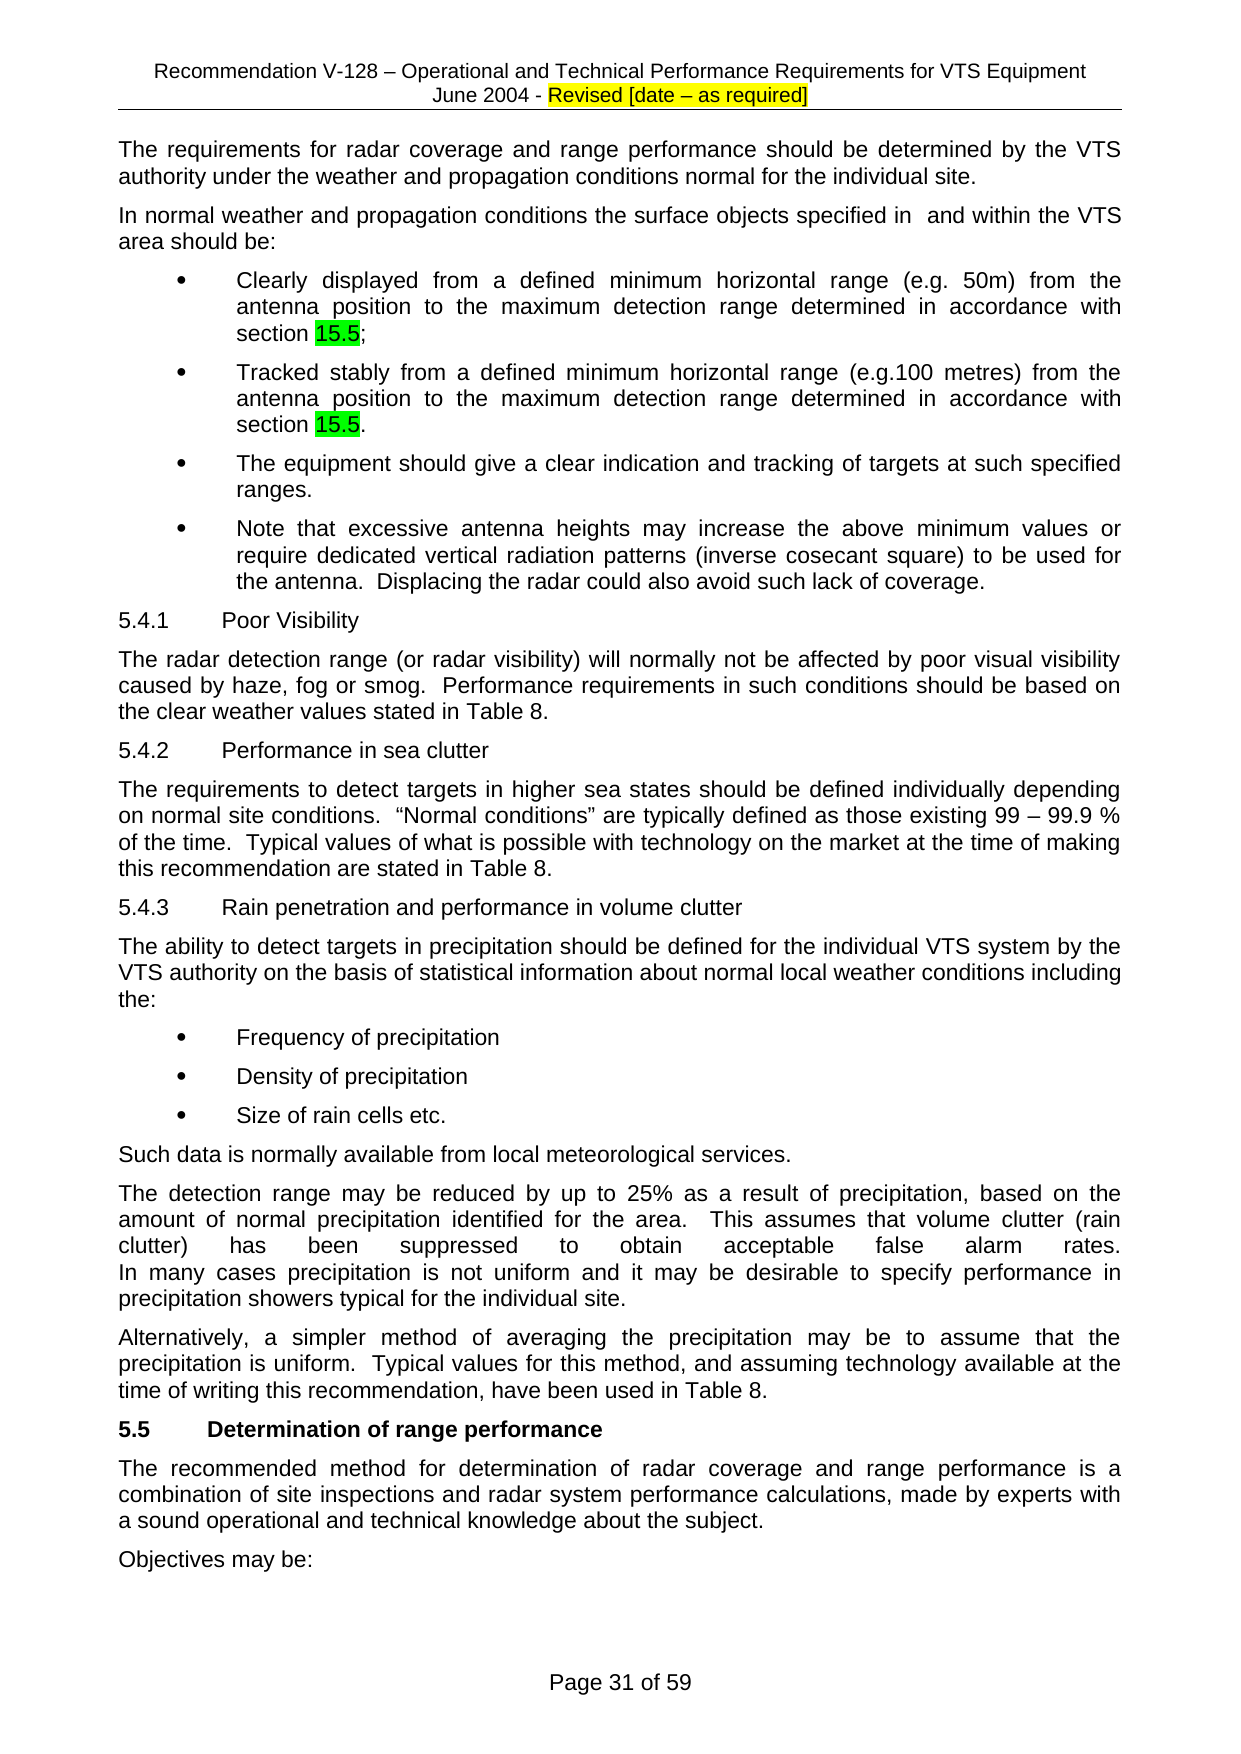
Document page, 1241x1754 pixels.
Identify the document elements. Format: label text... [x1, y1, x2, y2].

text The ability to detect targets in precipitation should be defined for the individual VTS system by the VTS authority on the basis of statistical information about normal local weather conditions including the: [118, 933, 1122, 1012]
text Tracked stably from a defined minimum horizontal range (e.g.100 metres) from the antenna position to the maximum detection range determined in accordance with section 15.5. [177, 358, 1122, 437]
text The equipment should give a clear indication and tracking of targets at such specified ranges. [177, 450, 1122, 503]
text Size of rain cells etc. [177, 1102, 1122, 1128]
text The radar detection range (or radar visibility) will normally not be affected by poor visual visibility caused by haze, fog or smog. Performance requirements in such conditions should be based on the clear weather values stated in Table 8. [118, 646, 1122, 725]
text Note that excessive antenna heights may increase the above minimum values or require dedicated vertical radiation patterns (inverse cosecant square) to be used for the antenna. Displacing the radar could also avoid such lack of coverage. [177, 515, 1122, 594]
text The detection range may be reduced by up to 25% as a result of precipitation, based on the amount of normal precipitation identified for the area. This assumes that volume clutter (rain clutter) has been suppressed to obtain acceptable false alarm rates. In many cases precipitation is not uniform and it may be desirable to specify performance in precipitation showers typical for the individual site. [118, 1180, 1122, 1312]
text The requirements to detect targets in higher sea states should be defined individually depending on normal site conditions. “Normal conditions” are typically defined as those existing 99 – 99.9 % of the time. Typical values of what is possible with technology on the market at the time of making this recommendation are stated in Table 8. [118, 776, 1122, 881]
text In normal weather and propagation conditions the surface objects specified in Table 6 and within the VTS area should be: [118, 202, 1122, 254]
text Such data is normally available from local meteorological services. [118, 1141, 1122, 1167]
subtitle Determination of range performance [118, 1416, 1122, 1442]
text Frequency of precipitation [177, 1024, 1122, 1051]
text Alternatively, a simpler method of averaging the precipitation may be to assume that the precipitation is uniform. Typical values for this method, and assuming technology available at the time of writing this recommendation, have been used in Table 8. [118, 1324, 1122, 1403]
subtitle Performance in sea clutter [118, 737, 1122, 763]
text Clearly displayed from a defined minimum horizontal range (e.g. 50m) from the antenna position to the maximum detection range determined in accordance with section 15.5; [177, 267, 1122, 346]
text Density of precipitation [177, 1063, 1122, 1089]
text Objectives may be: [118, 1546, 1122, 1572]
text The recommended method for determination of radar coverage and range performance is a combination of site inspections and radar system performance calculations, made by experts with a sound operational and technical knowledge about the subject. [118, 1454, 1122, 1533]
subtitle Poor Visibility [118, 607, 1122, 633]
subtitle Rain penetration and performance in volume clutter [118, 894, 1122, 920]
text The requirements for radar coverage and range performance should be determined by the VTS authority under the weather and propagation conditions normal for the individual site. [118, 136, 1122, 189]
